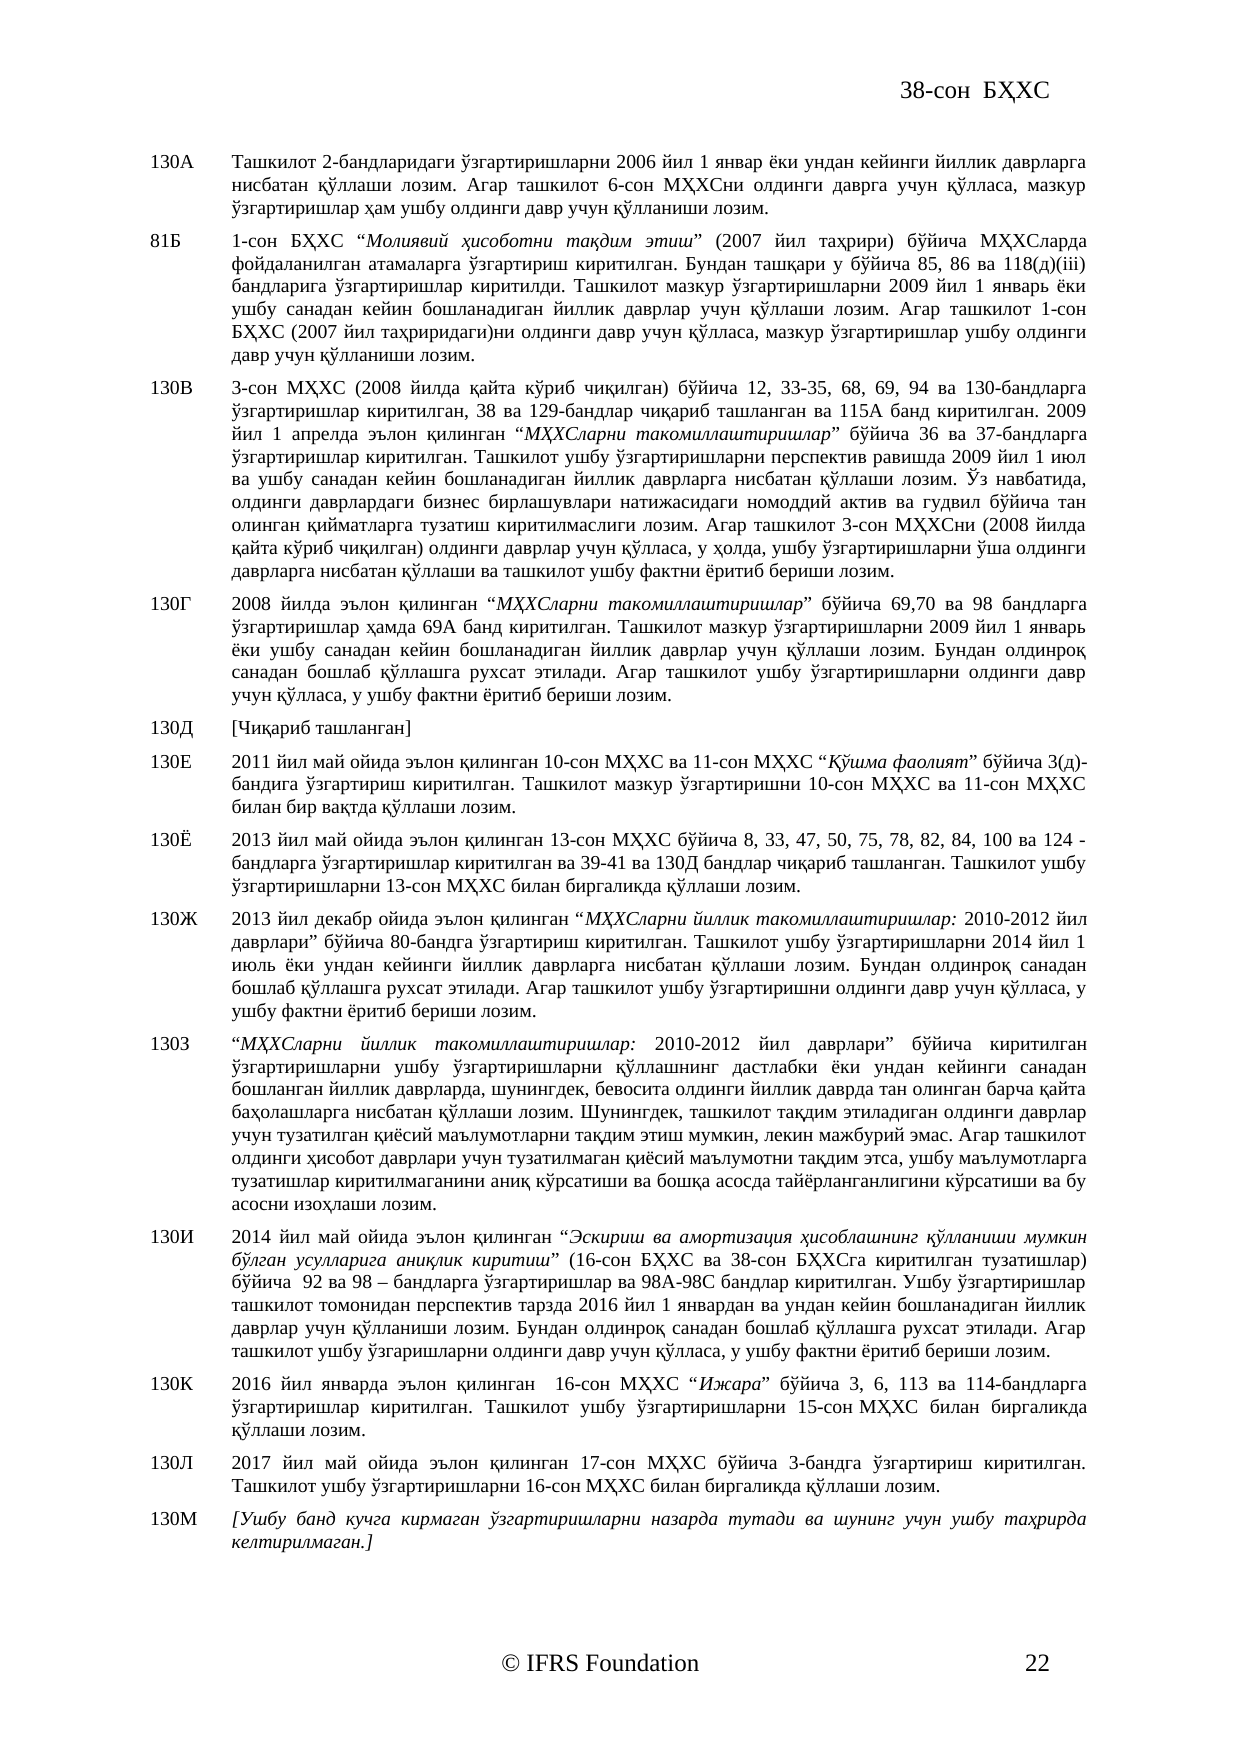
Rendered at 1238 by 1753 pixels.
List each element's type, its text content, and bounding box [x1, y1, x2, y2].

text 130И 2014 йил май ойида эълон қилинган “Эскириш ва амортизация ҳисоблашнинг қўлланиши мумкин бўлган усулларига аниқлик киритиш” (16-сон БҲХС ва 38-сон БҲХСга киритилган тузатишлар) бўйича 92 ва 98 – бандларга ўзгартиришлар ва 98А-98С бандлар киритилган. Ушбу ўзгартиришлар ташкилот томонидан перспектив тарзда 2016 йил 1 январдан ва ундан кейин бошланадиган йиллик даврлар учун қўлланиши лозим. Бундан олдинроқ санадан бошлаб қўллашга рухсат этилади. Агар ташкилот ушбу ўзгаришларни олдинги давр учун қўлласа, у ушбу фактни ёритиб бериши лозим. [150, 1225, 1087, 1362]
text 130Г 2008 йилда эълон қилинган “МҲХСларни такомиллаштиришлар” бўйича 69,70 ва 98 бандларга ўзгартиришлар ҳамда 69A банд киритилган. Ташкилот мазкур ўзгартиришларни 2009 йил 1 январь ёки ушбу санадан кейин бошланадиган йиллик даврлар учун қўллаши лозим. Бундан олдинроқ санадан бошлаб қўллашга рухсат этилади. Агар ташкилот ушбу ўзгартиришларни олдинги давр учун қўлласа, у ушбу фактни ёритиб бериши лозим. [150, 592, 1087, 706]
text 130Ж 2013 йил декабр ойида эълон қилинган “МҲХСларни йиллик такомиллаштиришлар: 2010-2012 йил даврлари” бўйича 80-бандга ўзгартириш киритилган. Ташкилот ушбу ўзгартиришларни 2014 йил 1 июль ёки ундан кейинги йиллик даврларга нисбатан қўллаши лозим. Бундан олдинроқ санадан бошлаб қўллашга рухсат этилади. Агар ташкилот ушбу ўзгартиришни олдинги давр учун қўлласа, у ушбу фактни ёритиб бериши лозим. [150, 907, 1087, 1021]
text 130К 2016 йил январда эълон қилинган 16-сон МҲХС “Ижара” бўйича 3, 6, 113 ва 114-бандларга ўзгартиришлар киритилган. Ташкилот ушбу ўзгартиришларни 15-сон МҲХС билан биргаликда қўллаши лозим. [150, 1372, 1087, 1440]
text 130Ё 2013 йил май ойида эълон қилинган 13-сон МҲХС бўйича 8, 33, 47, 50, 75, 78, 82, 84, 100 ва 124 - бандларга ўзгартиришлар киритилган ва 39-41 ва 130Д бандлар чиқариб ташланган. Ташкилот ушбу ўзгартиришларни 13-сон МҲХС билан биргаликда қўллаши лозим. [150, 828, 1087, 897]
text 130В 3-сон МҲХС (2008 йилда қайта кўриб чиқилган) бўйича 12, 33-35, 68, 69, 94 ва 130-бандларга ўзгартиришлар киритилган, 38 ва 129-бандлар чиқариб ташланган ва 115А банд киритилган. 2009 йил 1 апрелда эълон қилинган “МҲХСларни такомиллаштиришлар” бўйича 36 ва 37-бандларга ўзгартиришлар киритилган. Ташкилот ушбу ўзгартиришларни перспектив равишда 2009 йил 1 июл ва ушбу санадан кейин бошланадиган йиллик даврларга нисбатан қўллаши лозим. Ўз навбатида, олдинги даврлардаги бизнес бирлашувлари натижасидаги номоддий актив ва гудвил бўйича тан олинган қийматларга тузатиш киритилмаслиги лозим. Агар ташкилот 3-сон МҲХСни (2008 йилда қайта кўриб чиқилган) олдинги даврлар учун қўлласа, у ҳолда, ушбу ўзгартиришларни ўша олдинги даврларга нисбатан қўллаши ва ташкилот ушбу фактни ёритиб бериши лозим. [150, 376, 1087, 581]
text 130Е 2011 йил май ойида эълон қилинган 10-сон МҲХС ва 11-сон МҲХС “Қўшма фаолият” бўйича 3(д)-бандига ўзгартириш киритилган. Ташкилот мазкур ўзгартиришни 10-сон МҲХС ва 11-сон МҲХС билан бир вақтда қўллаши лозим. [150, 749, 1087, 818]
text 130A Ташкилот 2-бандларидаги ўзгартиришларни 2006 йил 1 январ ёки ундан кейинги йиллик даврларга нисбатан қўллаши лозим. Агар ташкилот 6-сон МҲХСни олдинги даврга учун қўлласа, мазкур ўзгартиришлар ҳам ушбу олдинги давр учун қўлланиши лозим. [150, 150, 1087, 218]
text 130З “МҲХСларни йиллик такомиллаштиришлар: 2010-2012 йил даврлари” бўйича киритилган ўзгартиришларни ушбу ўзгартиришларни қўллашнинг дастлабки ёки ундан кейинги санадан бошланган йиллик даврларда, шунингдек, бевосита олдинги йиллик даврда тан олинган барча қайта баҳолашларга нисбатан қўллаши лозим. Шунингдек, ташкилот тақдим этиладиган олдинги даврлар учун тузатилган қиёсий маълумотларни тақдим этиш мумкин, лекин мажбурий эмас. Агар ташкилот олдинги ҳисобот даврлари учун тузатилмаган қиёсий маълумотни тақдим этса, ушбу маълумотларга тузатишлар киритилмаганини аниқ кўрсатиши ва бошқа асосда тайёрланганлигини кўрсатиши ва бу асосни изоҳлаши лозим. [150, 1032, 1087, 1214]
text 81Б 1-сон БҲХС “Молиявий ҳисоботни тақдим этиш” (2007 йил таҳрири) бўйича МҲХСларда фойдаланилган атамаларга ўзгартириш киритилган. Бундан ташқари у бўйича 85, 86 ва 118(д)(iii) бандларига ўзгартиришлар киритилди. Ташкилот мазкур ўзгартиришларни 2009 йил 1 январь ёки ушбу санадан кейин бошланадиган йиллик даврлар учун қўллаши лозим. Агар ташкилот 1-сон БҲХС (2007 йил таҳриридаги)ни олдинги давр учун қўлласа, мазкур ўзгартиришлар ушбу олдинги давр учун қўлланиши лозим. [150, 229, 1087, 366]
text 130Л 2017 йил май ойида эълон қилинган 17-сон МҲХС бўйича 3-бандга ўзгартириш киритилган. Ташкилот ушбу ўзгартиришларни 16-сон МҲХС билан биргаликда қўллаши лозим. [150, 1451, 1087, 1496]
text 130М [Ушбу банд кучга кирмаган ўзгартиришларни назарда тутади ва шунинг учун ушбу таҳрирда келтирилмаган.] [150, 1507, 1087, 1552]
text 130Д [Чиқариб ташланган] [150, 716, 1087, 739]
